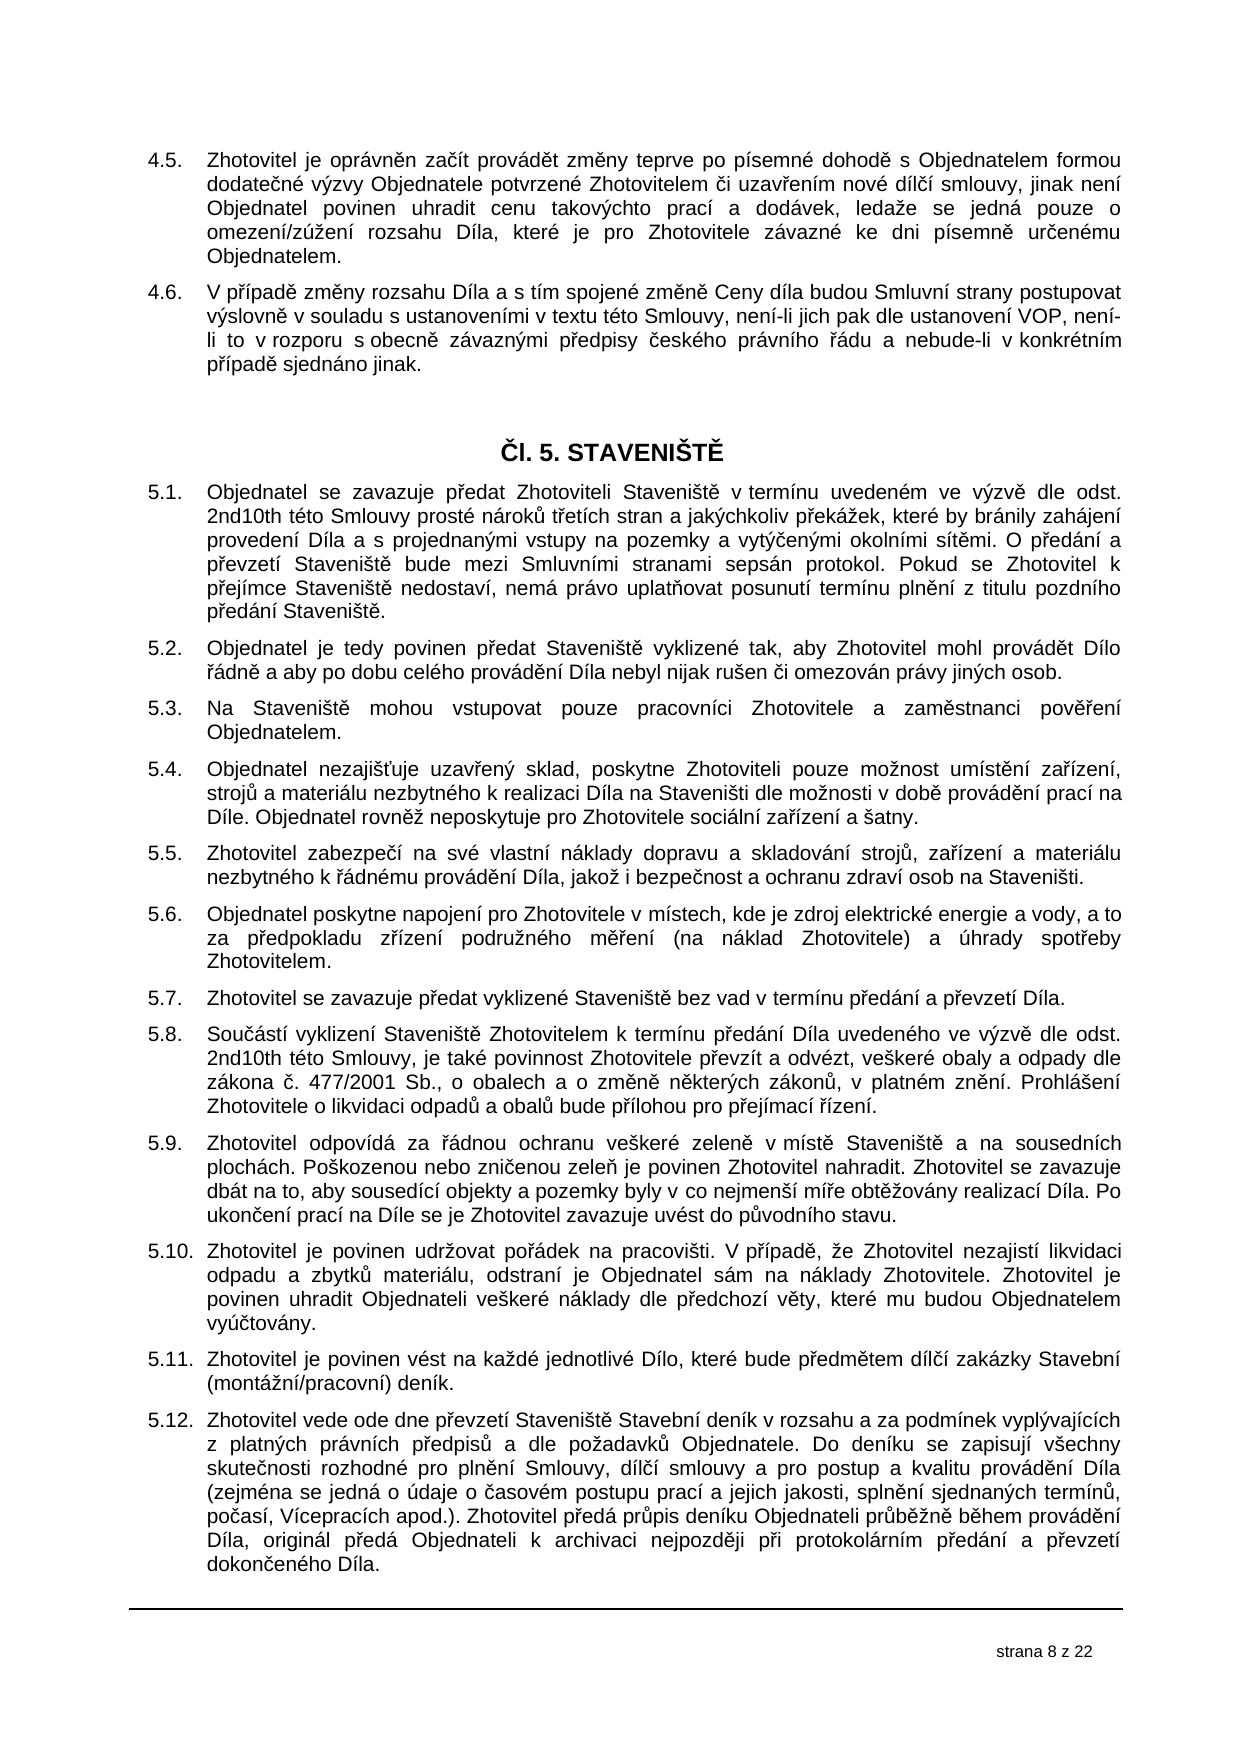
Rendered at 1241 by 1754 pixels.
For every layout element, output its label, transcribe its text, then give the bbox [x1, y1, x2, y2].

text Na Staveniště mohou vstupovat pouze pracovníci Zhotovitele a zaměstnanci pověření Objednatelem. [148, 696, 1122, 744]
text V případě změny rozsahu Díla a s tím spojené změně Ceny díla budou Smluvní strany postupovat výslovně v souladu s ustanoveními v textu této Smlouvy, není-li jich pak dle ustanovení VOP, není-li to v rozporu s obecně závaznými předpisy českého právního řádu a nebude-li v konkrétním případě sjednáno jinak. [148, 280, 1122, 376]
text Objednatel je tedy povinen předat Staveniště vyklizené tak, aby Zhotovitel mohl provádět Dílo řádně a aby po dobu celého provádění Díla nebyl nijak rušen či omezován právy jiných osob. [148, 636, 1122, 684]
text Zhotovitel je povinen vést na každé jednotlivé Dílo, které bude předmětem dílčí zakázky Stavební (montážní/pracovní) deník. [148, 1347, 1122, 1395]
text Objednatel nezajišťuje uzavřený sklad, poskytne Zhotoviteli pouze možnost umístění zařízení, strojů a materiálu nezbytného k realizaci Díla na Staveništi dle možnosti v době provádění prací na Díle. Objednatel rovněž neposkytuje pro Zhotovitele sociální zařízení a šatny. [148, 757, 1122, 828]
text Zhotovitel je povinen udržovat pořádek na pracovišti. V případě, že Zhotovitel nezajistí likvidaci odpadu a zbytků materiálu, odstraní je Objednatel sám na náklady Zhotovitele. Zhotovitel je povinen uhradit Objednateli veškeré náklady dle předchozí věty, které mu budou Objednatelem vyúčtovány. [148, 1239, 1122, 1335]
text Zhotovitel odpovídá za řádnou ochranu veškeré zeleně v místě Staveniště a na sousedních plochách. Poškozenou nebo zničenou zeleň je povinen Zhotovitel nahradit. Zhotovitel se zavazuje dbát na to, aby sousedící objekty a pozemky byly v co nejmenší míře obtěžovány realizací Díla. Po ukončení prací na Díle se je Zhotovitel zavazuje uvést do původního stavu. [148, 1131, 1122, 1226]
text Objednatel poskytne napojení pro Zhotovitele v místech, kde je zdroj elektrické energie a vody, a to za předpokladu zřízení podružného měření (na náklad Zhotovitele) a úhrady spotřeby Zhotovitelem. [148, 901, 1122, 973]
text Zhotovitel zabezpečí na své vlastní náklady dopravu a skladování strojů, zařízení a materiálu nezbytného k řádnému provádění Díla, jakož i bezpečnost a ochranu zdraví osob na Staveništi. [148, 841, 1122, 889]
text Objednatel se zavazuje předat Zhotoviteli Staveniště v termínu uvedeném ve výzvě dle odst. 2.10 této Smlouvy prosté nároků třetích stran a jakýchkoliv překážek, které by bránily zahájení provedení Díla a s projednanými vstupy na pozemky a vytýčenými okolními sítěmi. O předání a převzetí Staveniště bude mezi Smluvními stranami sepsán protokol. Pokud se Zhotovitel k přejímce Staveniště nedostaví, nemá právo uplatňovat posunutí termínu plnění z titulu pozdního předání Staveniště. [148, 479, 1122, 623]
text STAVENIŠTĚ [102, 438, 1122, 467]
text Zhotovitel vede ode dne převzetí Staveniště Stavební deník v rozsahu a za podmínek vyplývajících z platných právních předpisů a dle požadavků Objednatele. Do deníku se zapisují všechny skutečnosti rozhodné pro plnění Smlouvy, dílčí smlouvy a pro postup a kvalitu provádění Díla (zejména se jedná o údaje o časovém postupu prací a jejich jakosti, splnění sjednaných termínů, počasí, Vícepracích apod.). Zhotovitel předá průpis deníku Objednateli průběžně během provádění Díla, originál předá Objednateli k archivaci nejpozději při protokolárním předání a převzetí dokončeného Díla. [148, 1408, 1122, 1575]
text Zhotovitel se zavazuje předat vyklizené Staveniště bez vad v termínu předání a převzetí Díla. [148, 986, 1122, 1010]
text Součástí vyklizení Staveniště Zhotovitelem k termínu předání Díla uvedeného ve výzvě dle odst. 2.10 této Smlouvy, je také povinnost Zhotovitele převzít a odvézt, veškeré obaly a odpady dle zákona č. 477/2001 Sb., o obalech a o změně některých zákonů, v platném znění. Prohlášení Zhotovitele o likvidaci odpadů a obalů bude přílohou pro přejímací řízení. [148, 1022, 1122, 1118]
text Zhotovitel je oprávněn začít provádět změny teprve po písemné dohodě s Objednatelem formou dodatečné výzvy Objednatele potvrzené Zhotovitelem či uzavřením nové dílčí smlouvy, jinak není Objednatel povinen uhradit cenu takovýchto prací a dodávek, ledaže se jedná pouze o omezení/zúžení rozsahu Díla, které je pro Zhotovitele závazné ke dni písemně určenému Objednatelem. [148, 148, 1122, 267]
